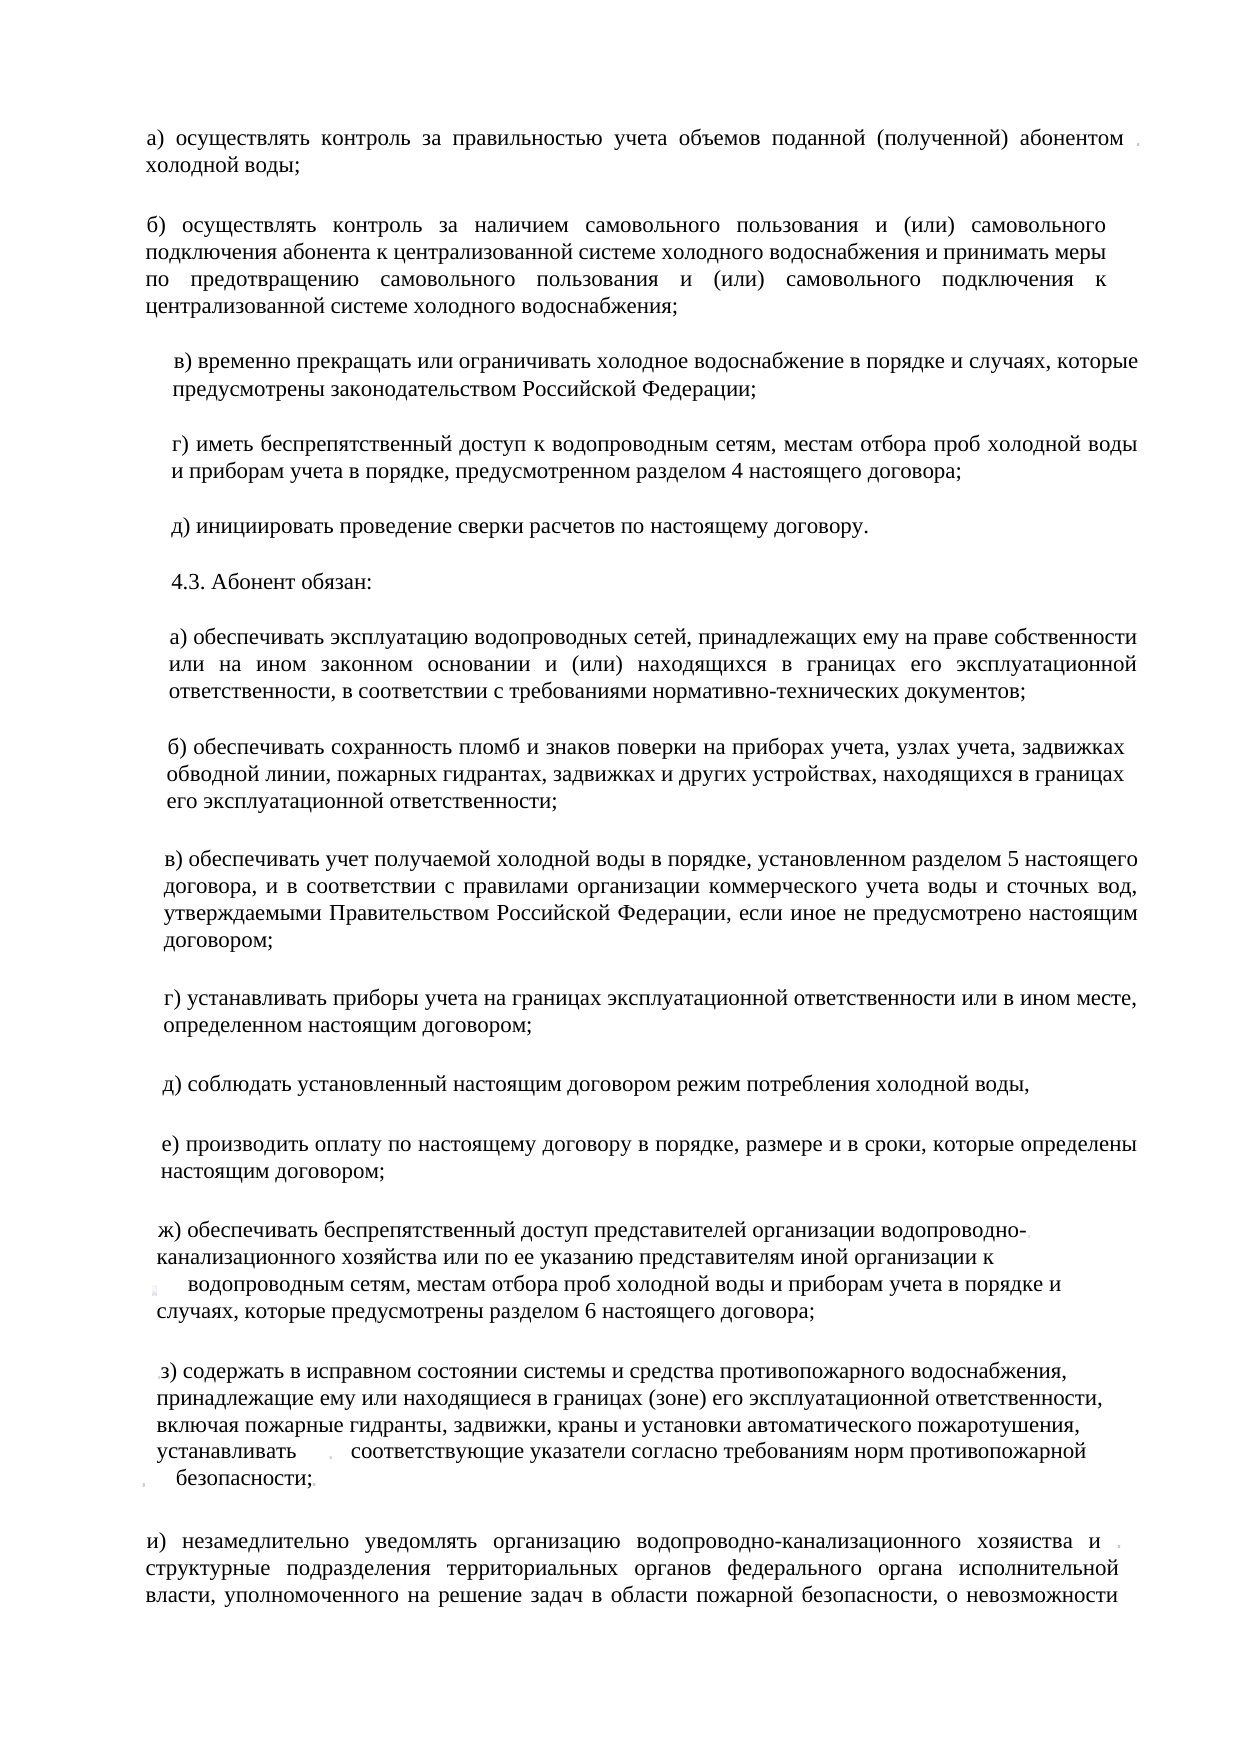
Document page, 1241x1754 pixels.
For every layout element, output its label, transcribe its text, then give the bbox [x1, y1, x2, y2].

text а) осуществлять контроль за правильностью учета объемов поданной (полученной) абонентом холодной воды; [145, 124, 1139, 178]
text в) временно прекращать или ограничивать холодное водоснабжение в порядке и случаях, которые предусмотрены законодательством Российской Федерации; [172, 348, 1139, 401]
text д) соблюдать установленный настоящим договором режим потребления холодной воды, [161, 1070, 1139, 1096]
text а) обеспечивать эксплуатацию водопроводных сетей, принадлежащих ему на праве собственности или на ином законном основании и (или) находящихся в границах его эксплуатационной ответственности, в соответствии с требованиями нормативно-технических документов; [168, 623, 1139, 704]
picture [152, 1285, 157, 1296]
text е) производить оплату по настоящему договору в порядке, размере и в сроки, которые определены настоящим договором; [161, 1131, 1139, 1184]
text з) содержать в исправном состоянии системы и средства противопожарного водоснабжения, принадлежащие ему или находящиеся в границах (зоне) его эксплуатационной ответственности, включая пожарные гидранты, задвижки, краны и установки автоматического пожаротушения, устанавливать соответствующие указатели согласно требованиям норм противопожарной безопасности; [156, 1357, 1139, 1491]
text г) устанавливать приборы учета на границах эксплуатационной ответственности или в ином месте, определенном настоящим договором; [163, 984, 1139, 1038]
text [145, 1527, 1120, 1607]
text ж) обеспечивать беспрепятственный доступ представителей организации водопроводно-канализационного хозяйства или по ее указанию представителям иной организации к водопроводным сетям, местам отбора проб холодной воды и приборам учета в порядке и случаях, которые предусмотрены разделом 6 настоящего договора; [156, 1216, 1139, 1323]
text 4.3. Абонент обязан: [170, 568, 1139, 594]
text д) инициировать проведение сверки расчетов по настоящему договору. [170, 513, 1139, 539]
text в) обеспечивать учет получаемой холодной воды в порядке, установленном разделом 5 настоящего договора, и в соответствии с правилами организации коммерческого учета воды и сточных вод, утверждаемыми Правительством Российской Федерации, если иное не предусмотрено настоящим договором; [163, 845, 1139, 953]
text г) иметь беспрепятственный доступ к водопроводным сетям, местам отбора проб холодной воды и приборам учета в порядке, предусмотренном разделом 4 настоящего договора; [171, 430, 1139, 483]
text б) осуществлять контроль за наличием самовольного пользования и (или) самовольного подключения абонента к централизованной системе холодного водоснабжения и принимать меры по предотвращению самовольного пользования и (или) самовольного подключения к централизованной системе холодного водоснабжения; [145, 211, 1108, 318]
text б) обеспечивать сохранность пломб и знаков поверки на приборах учета, узлах учета, задвижках обводной линии, пожарных гидрантах, задвижках и других устройствах, находящихся в границах его эксплуатационной ответственности; [166, 733, 1126, 813]
